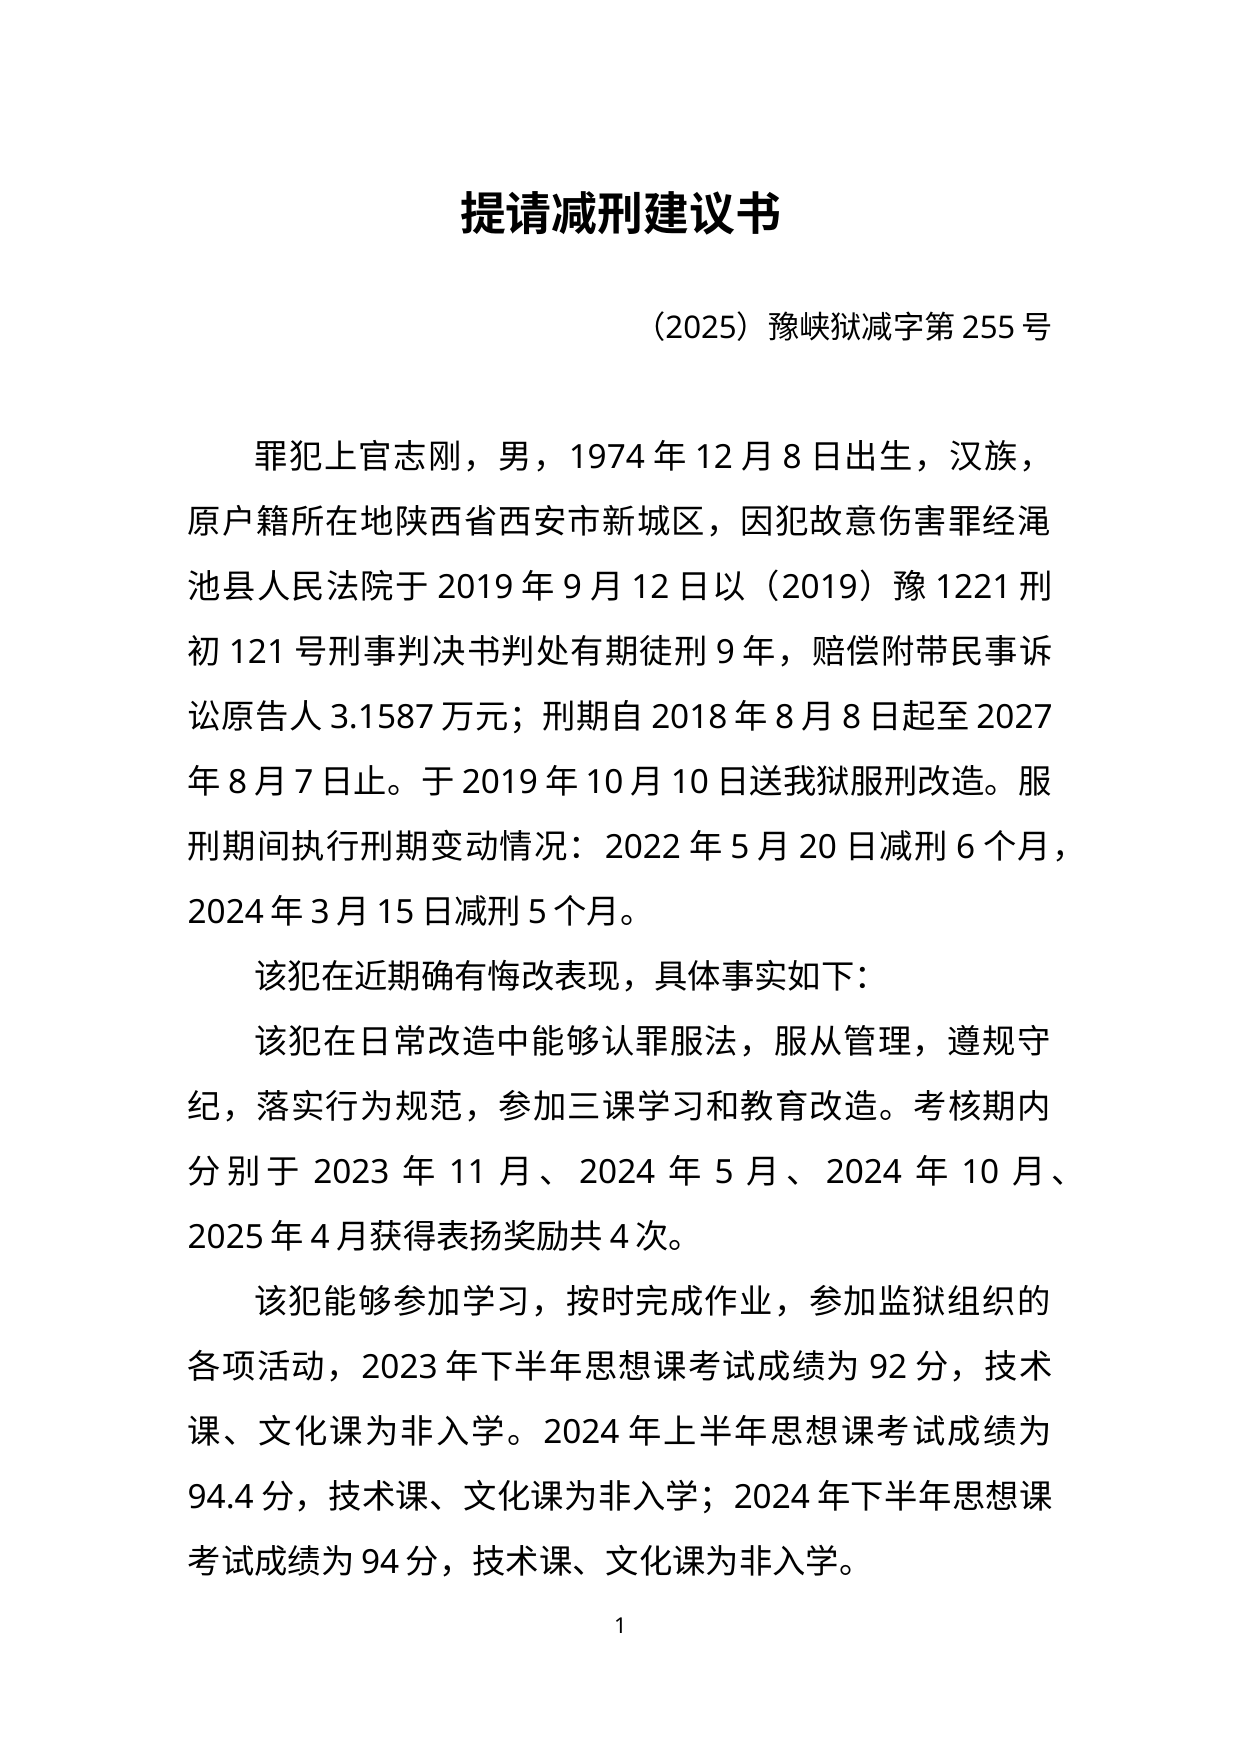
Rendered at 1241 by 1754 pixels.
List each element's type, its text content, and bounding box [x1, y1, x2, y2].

text 该犯能够参加学习，按时完成作业，参加监狱组织的各项活动，2023年下半年思想课考试成绩为92分，技术课、文化课为非入学。2024年上半年思想课考试成绩为94.4分，技术课、文化课为非入学；2024年下半年思想课考试成绩为94分，技术课、文化课为非入学。 [187, 1267, 1053, 1592]
text （2025）豫峡狱减字第255号 [187, 292, 1053, 357]
text 提请减刑建议书 [187, 162, 1053, 259]
text 该犯在近期确有悔改表现，具体事实如下： [187, 942, 1053, 1007]
text 该犯在日常改造中能够认罪服法，服从管理，遵规守纪，落实行为规范，参加三课学习和教育改造。考核期内分别于2023年11月、2024年5月、2024年10月、2025年4月获得表扬奖励共4次。 [187, 1007, 1053, 1267]
text 罪犯上官志刚，男，1974年12月8日出生，汉族，原户籍所在地陕西省西安市新城区，因犯故意伤害罪经渑池县人民法院于2019年9月12日以（2019）豫1221刑初121号刑事判决书判处有期徒刑9年，赔偿附带民事诉讼原告人3.1587万元；刑期自2018年8月8日起至2027年8月7日止。于2019年10月10日送我狱服刑改造。服刑期间执行刑期变动情况：2022年5月20日减刑6个月，2024年3月15日减刑5个月。 [187, 422, 1053, 942]
